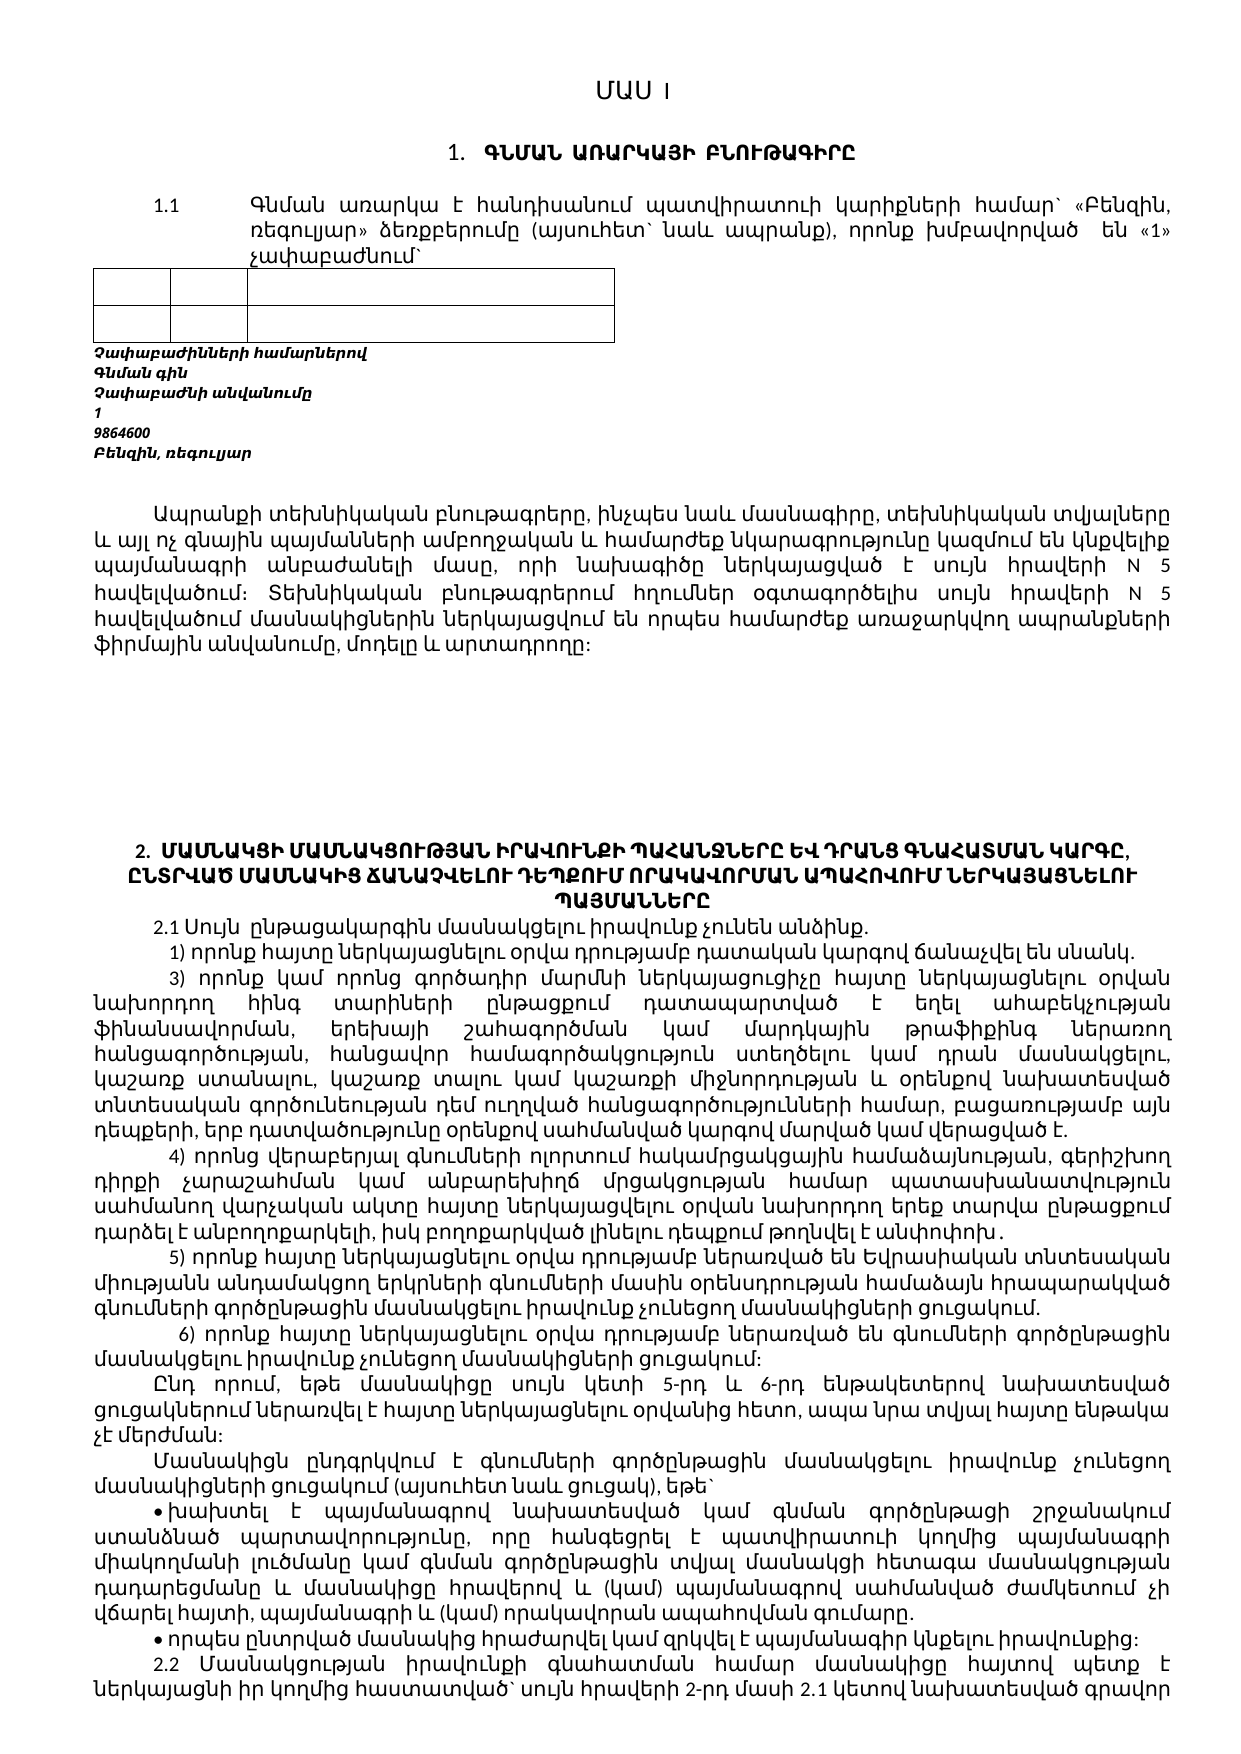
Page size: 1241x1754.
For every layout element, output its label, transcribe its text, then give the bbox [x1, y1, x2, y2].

text Ընդ որում, եթե մասնակիցը սույն կետի 5-րդ և 6-րդ ենթակետերով նախատեսված ցուցակներում ներառվել է հայտը ներկայացնելու օրվանից հետո, ապա նրա տվյալ հայտը ենթակա չէ մերժման: [94, 1372, 1171, 1448]
text 2.1 Սույն ընթացակարգին մասնակցելու իրավունք չունեն անձինք. [94, 914, 1171, 939]
text ՄԱՍ I [94, 75, 1171, 106]
text 1) որոնք հայտը ներկայացնելու օրվա դրությամբ դատական կարգով ճանաչվել են սնանկ. [94, 939, 1171, 965]
text Ապրանքի տեխնիկական բնութագրերը, ինչպես նաև մասնագիրը, տեխնիկական տվյալները և այլ ոչ գնային պայմանների ամբողջական և համարժեք նկարագրությունը կազմում են կնքվելիք պայմանագրի անբաժանելի մասը, որի նախագիծը ներկայացված է սույն հրավերի N 5 հավելվածում։ Տեխնիկական բնութագրերում հղումներ օգտագործելիս սույն հրավերի N 5 հավելվածում մասնակիցներին ներկայացվում են որպես համարժեք առաջարկվող ապրանքների ֆիրմային անվանումը, մոդելը և արտադրողը: [94, 501, 1171, 657]
text Մասնակիցն ընդգրկվում է գնումների գործընթացին մասնակցելու իրավունք չունեցող մասնակիցների ցուցակում (այսուհետ նաև ցուցակ), եթե` [94, 1448, 1171, 1499]
text 6) որոնք հայտը ներկայացնելու օրվա դրությամբ ներառված են գնումների գործընթացին մասնակցելու իրավունք չունեցող մասնակիցների ցուցակում: [94, 1321, 1171, 1372]
text 2. ՄԱՍՆԱԿՑԻ ՄԱՍՆԱԿՑՈՒԹՅԱՆ ԻՐԱՎՈՒՆՔԻ ՊԱՀԱՆՋՆԵՐԸ ԵՎ ԴՐԱՆՑ ԳՆԱՀԱՏՄԱՆ ԿԱՐԳԸ, ԸՆՏՐՎԱԾ ՄԱՍՆԱԿԻՑ ՃԱՆԱՉՎԵԼՈՒ ԴԵՊՔՈՒՄ ՈՐԱԿԱՎՈՐՄԱՆ ԱՊԱՀՈՎՈՒՄ ՆԵՐԿԱՅԱՑՆԵԼՈՒ ՊԱՅՄԱՆՆԵՐԸ [94, 838, 1171, 914]
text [94, 1651, 1171, 1702]
text • խախտել է պայմանագրով նախատեսված կամ գնման գործընթացի շրջանակում ստանձնած պարտավորությունը, որը հանգեցրել է պատվիրատուի կողմից պայմանագրի միակողմանի լուծմանը կամ գնման գործընթացին տվյալ մասնակցի հետագա մասնակցության դադարեցմանը և մասնակիցը հրավերով և (կամ) պայմանագրով սահմանված ժամկետում չի վճարել հայտի, պայմանագրի և (կամ) որակավորան ապահովման գումարը. [94, 1499, 1171, 1626]
subtitle Գնման առարկա է հանդիսանում պատվիրատուի կարիքների համար` «Բենզին, ռեգուլյար» ձեռքբերումը (այսուհետ` նաև ապրանք), որոնք խմբավորված են «1» չափաբաժնում` [153, 192, 1171, 268]
list ԳՆՄԱՆ ԱՌԱՐԿԱՅԻ ԲՆՈՒԹԱԳԻՐԸ [131, 136, 1171, 167]
text • որպես ընտրված մասնակից հրաժարվել կամ զրկվել է պայմանագիր կնքելու իրավունքից: [94, 1626, 1171, 1651]
text 3) որոնք կամ որոնց գործադիր մարմնի ներկայացուցիչը հայտը ներկայացնելու օրվան նախորդող հինգ տարիների ընթացքում դատապարտված է եղել ահաբեկչության ֆինանսավորման, երեխայի շահագործման կամ մարդկային թրաֆիքինգ ներառող հանցագործության, հանցավոր համագործակցություն ստեղծելու կամ դրան մասնակցելու, կաշառք ստանալու, կաշառք տալու կամ կաշառքի միջնորդության և օրենքով նախատեսված տնտեսական գործունեության դեմ ուղղված հանցագործությունների համար, բացառությամբ այն դեպքերի, երբ դատվածությունը օրենքով սահմանված կարգով մարված կամ վերացված է. [94, 965, 1171, 1143]
text 4) որոնց վերաբերյալ գնումների ոլորտում հակամրցակցային համաձայնության, գերիշխող դիրքի չարաշահման կամ անբարեխիղճ մրցակցության համար պատասխանատվություն սահմանող վարչական ակտը հայտը ներկայացվելու օրվան նախորդող երեք տարվա ընթացքում դարձել է անբողոքարկելի, իսկ բողոքարկված լինելու դեպքում թողնվել է անփոփոխ․ [94, 1143, 1171, 1244]
text 5) որոնք հայտը ներկայացնելու օրվա դրությամբ ներառված են Եվրասիական տնտեսական միությանն անդամակցող երկրների գնումների մասին օրենսդրության համաձայն հրապարակված գնումների գործընթացին մասնակցելու իրավունք չունեցող մասնակիցների ցուցակում. [94, 1244, 1171, 1321]
